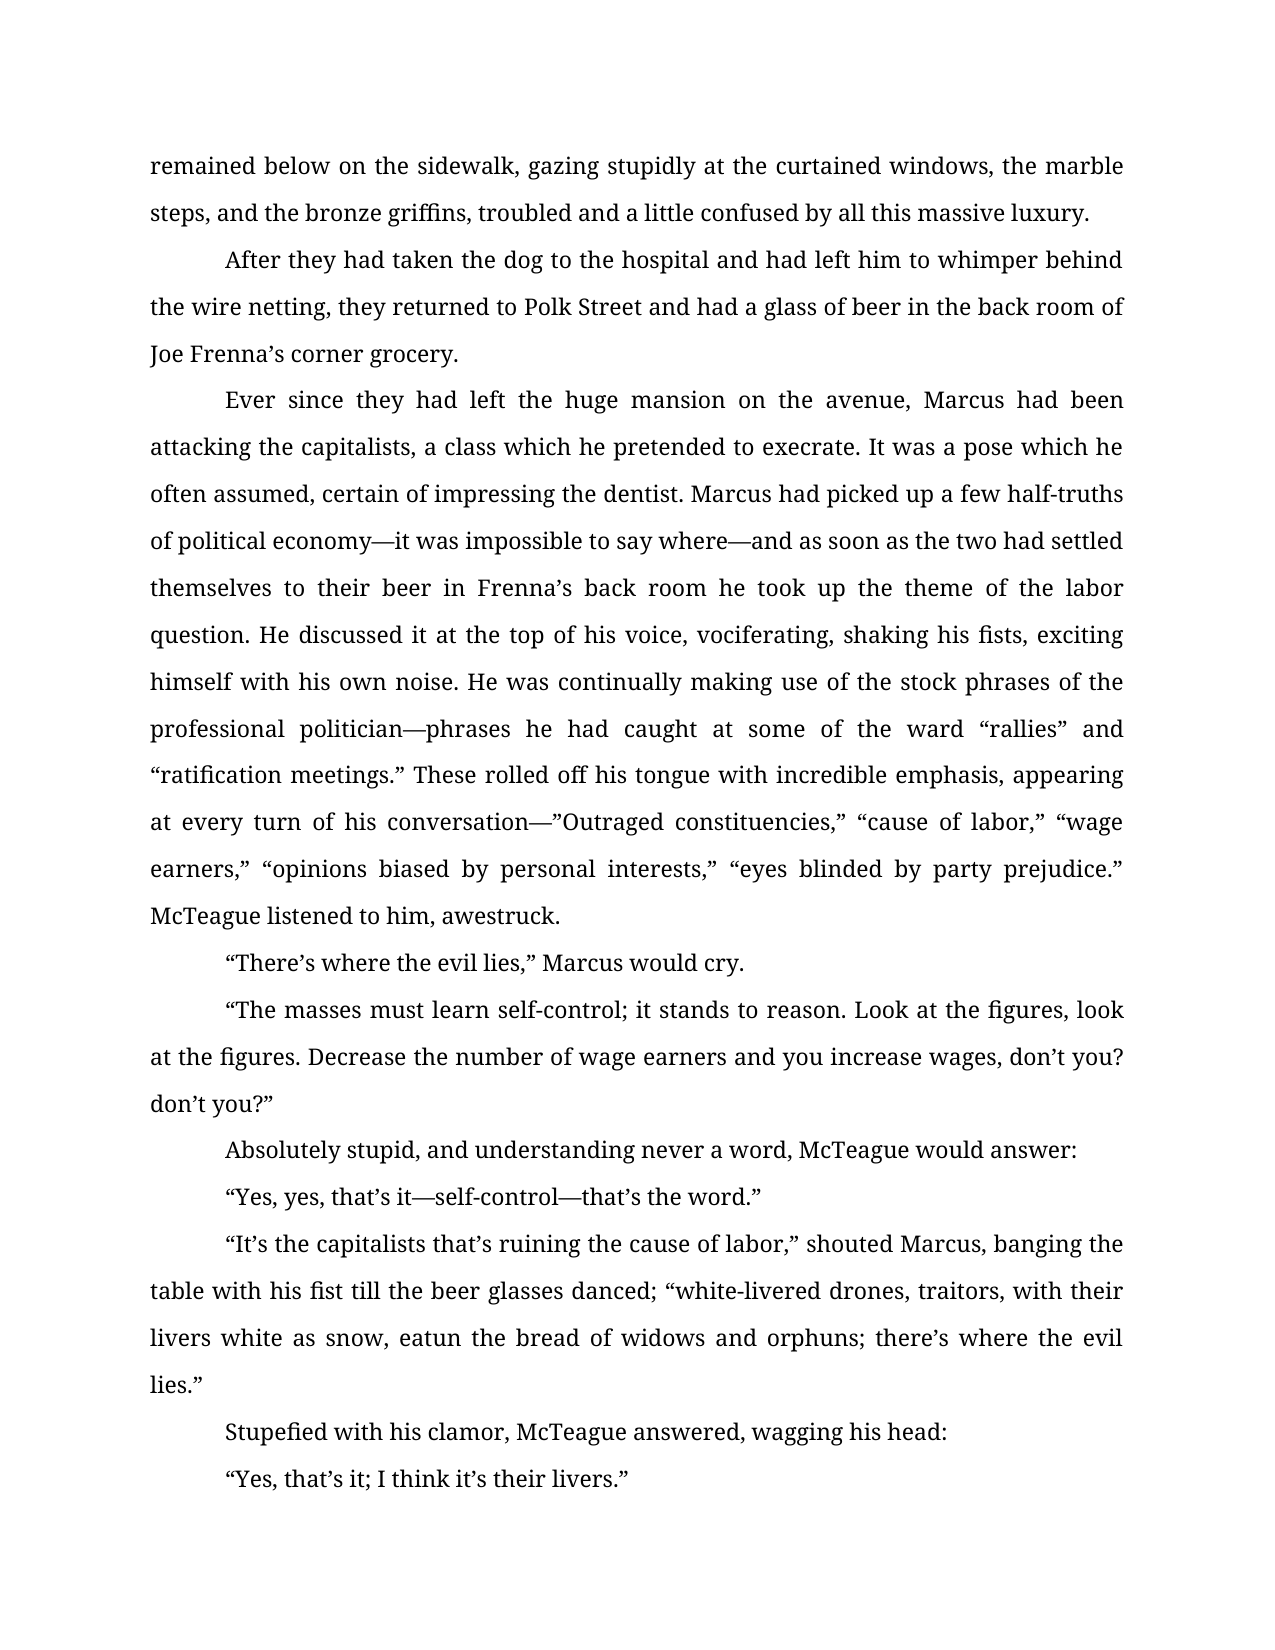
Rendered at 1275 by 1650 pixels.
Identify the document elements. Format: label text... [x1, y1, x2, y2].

text “The masses must learn self-control; it stands to reason. Look at the figures, look at the figures. Decrease the number of wage earners and you increase wages, don’t you? don’t you?” [150, 994, 1125, 1119]
text “It’s the capitalists that’s ruining the cause of labor,” shouted Marcus, banging the table with his fist till the beer glasses danced; “white-livered drones, traitors, with their livers white as snow, eatun the bread of widows and orphuns; there’s where the evil lies.” [150, 1228, 1125, 1400]
text After they had taken the dog to the hospital and had left him to whimper behind the wire netting, they returned to Polk Street and had a glass of beer in the back room of Joe Frenna’s corner grocery. [150, 244, 1125, 369]
text Absolutely stupid, and understanding never a word, McTeague would answer: [150, 1134, 1125, 1166]
text “There’s where the evil lies,” Marcus would cry. [150, 947, 1125, 978]
text Ever since they had left the huge mansion on the avenue, Marcus had been attacking the capitalists, a class which he pretended to execrate. It was a pose which he often assumed, certain of impressing the dentist. Marcus had picked up a few half-truths of political economy—it was impossible to say where—and as soon as the two had settled themselves to their beer in Frenna’s back room he took up the theme of the labor question. He discussed it at the top of his voice, vociferating, shaking his fists, exciting himself with his own noise. He was continually making use of the stock phrases of the professional politician—phrases he had caught at some of the ward “rallies” and “ratification meetings.” These rolled off his tongue with incredible emphasis, appearing at every turn of his conversation—”Outraged constituencies,” “cause of labor,” “wage earners,” “opinions biased by personal interests,” “eyes blinded by party prejudice.” McTeague listened to him, awestruck. [150, 384, 1125, 931]
text “Yes, that’s it; I think it’s their livers.” [150, 1462, 1125, 1494]
text “Yes, yes, that’s it—self-control—that’s the word.” [150, 1181, 1125, 1212]
text Stupefied with his clamor, McTeague answered, wagging his head: [150, 1416, 1125, 1447]
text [150, 150, 1125, 228]
